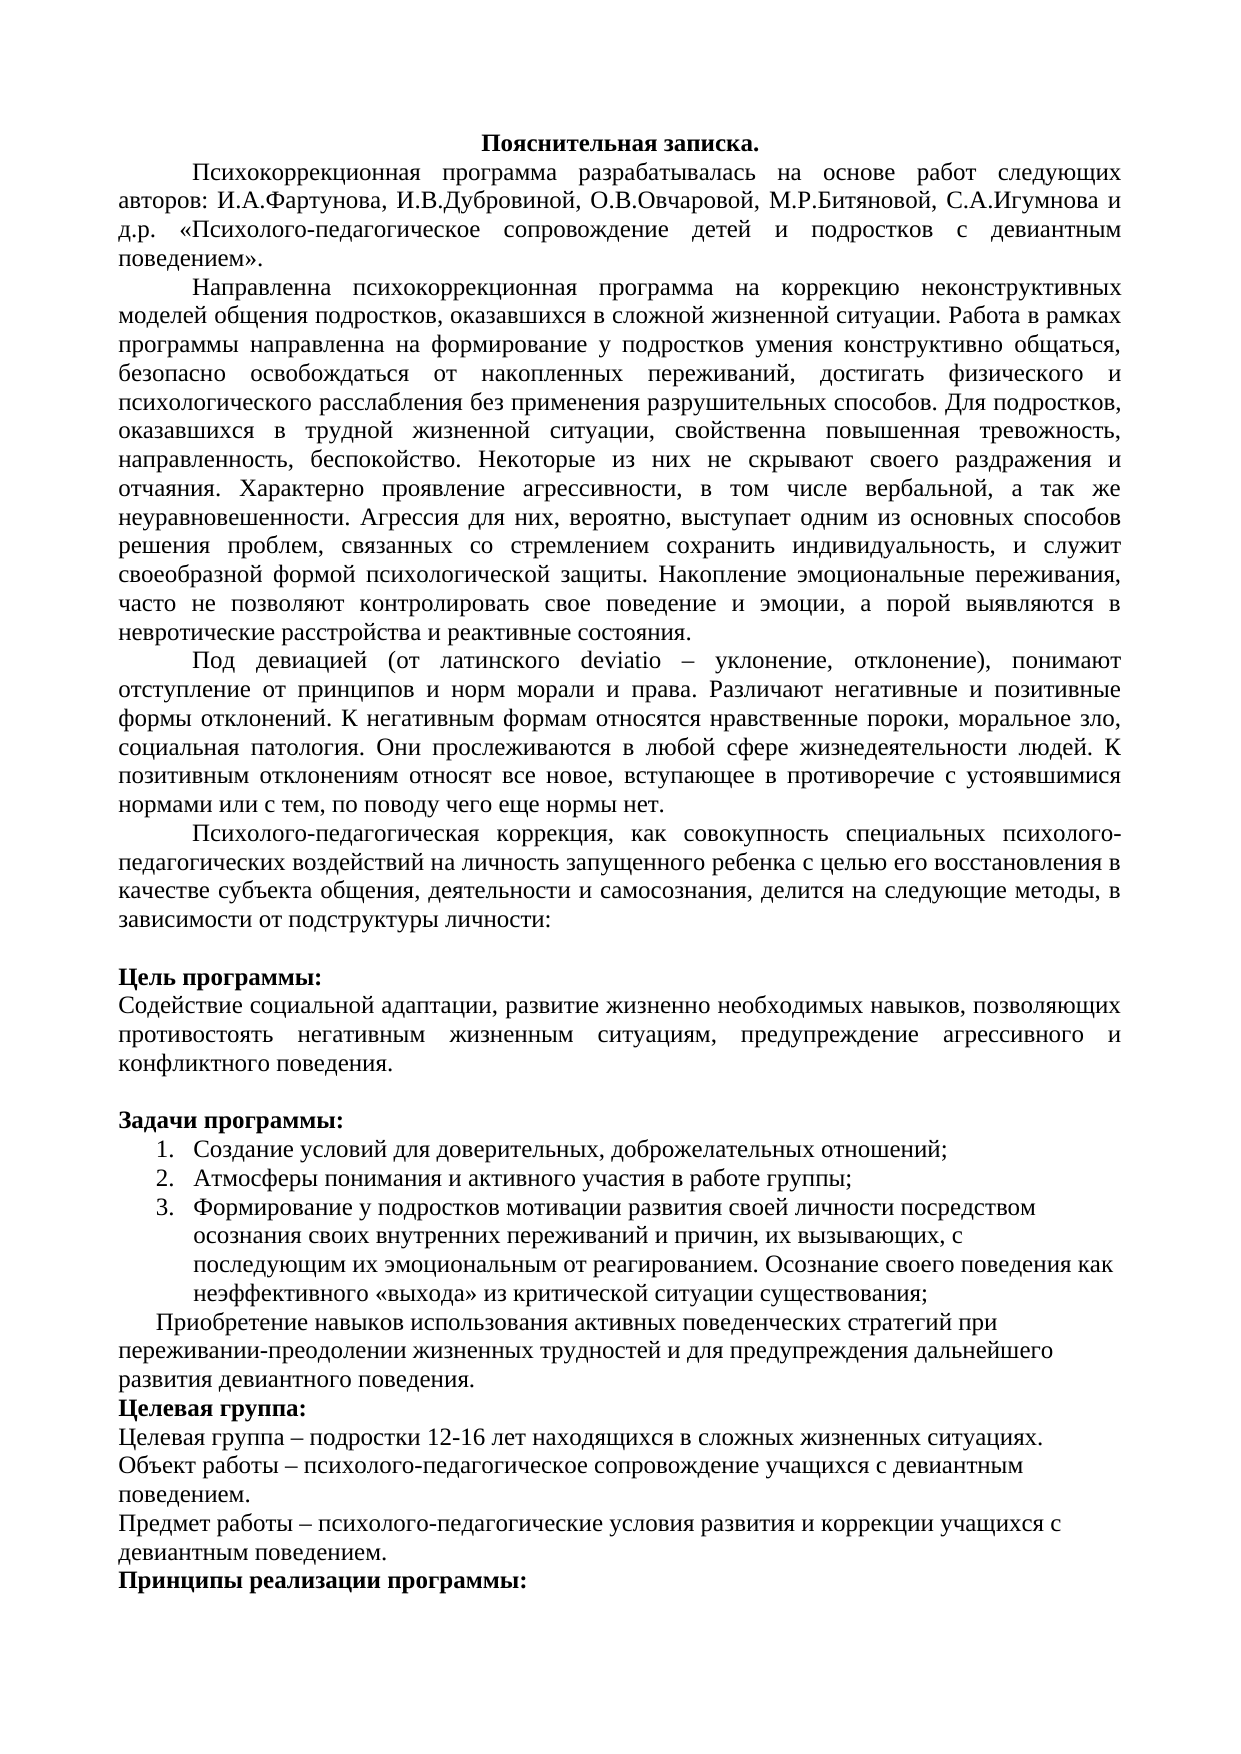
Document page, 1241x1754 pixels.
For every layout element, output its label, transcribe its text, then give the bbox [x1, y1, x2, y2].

text Предмет работы – психолого-педагогические условия развития и коррекции учащихся с девиантным поведением. [118, 1508, 1122, 1565]
text Целевая группа: [118, 1393, 1122, 1422]
text Направленна психокоррекционная программа на коррекцию неконструктивных моделей общения подростков, оказавшихся в сложной жизненной ситуации. Работа в рамках программы направленна на формирование у подростков умения конструктивно общаться, безопасно освобождаться от накопленных переживаний, достигать физического и психологического расслабления без применения разрушительных способов. Для подростков, оказавшихся в трудной жизненной ситуации, свойственна повышенная тревожность, направленность, беспокойство. Некоторые из них не скрывают своего раздражения и отчаяния. Характерно проявление агрессивности, в том числе вербальной, а так же неуравновешенности. Агрессия для них, вероятно, выступает одним из основных способов решения проблем, связанных со стремлением сохранить индивидуальность, и служит своеобразной формой психологической защиты. Накопление эмоциональные переживания, часто не позволяют контролировать свое поведение и эмоции, а порой выявляются в невротические расстройства и реактивные состояния. [118, 272, 1122, 645]
text Принципы реализации программы: [118, 1565, 1122, 1594]
text Приобретение навыков использования активных поведенческих стратегий при переживании-преодолении жизненных трудностей и для предупреждения дальнейшего развития девиантного поведения. [118, 1307, 1122, 1393]
text Психолого-педагогическая коррекция, как совокупность специальных психолого-педагогических воздействий на личность запущенного ребенка с целью его восстановления в качестве субъекта общения, деятельности и самосознания, делится на следующие методы, в зависимости от подструктуры личности: [118, 818, 1122, 933]
text Психокоррекционная программа разрабатывалась на основе работ следующих авторов: И.А.Фартунова, И.В.Дубровиной, О.В.Овчаровой, М.Р.Битяновой, С.А.Игумнова и д.р. «Психолого-педагогическое сопровождение детей и подростков с девиантным поведением». [118, 157, 1122, 272]
text Объект работы – психолого-педагогическое сопровождение учащихся с девиантным поведением. [118, 1450, 1122, 1508]
text Содействие социальной адаптации, развитие жизненно необходимых навыков, позволяющих противостоять негативным жизненным ситуациям, предупреждение агрессивного и конфликтного поведения. [118, 990, 1122, 1077]
text Пояснительная записка. [118, 118, 1122, 157]
text Цель программы: [118, 962, 1122, 990]
text Под девиацией (от латинского deviatio – уклонение, отклонение), понимают отступление от принципов и норм морали и права. Различают негативные и позитивные формы отклонений. К негативным формам относятся нравственные пороки, моральное зло, социальная патология. Они прослеживаются в любой сфере жизнедеятельности людей. К позитивным отклонениям относят все новое, вступающее в противоречие с устоявшимися нормами или с тем, по поводу чего еще нормы нет. [118, 645, 1122, 818]
list Атмосферы понимания и активного участия в работе группы; [156, 1163, 1122, 1192]
text Целевая группа – подростки 12-16 лет находящихся в сложных жизненных ситуациях. [118, 1422, 1122, 1450]
text Задачи программы: [118, 1105, 1122, 1134]
list Формирование у подростков мотивации развития своей личности посредством осознания своих внутренних переживаний и причин, их вызывающих, с последующим их эмоциональным от реагированием. Осознание своего поведения как неэффективного «выхода» из критической ситуации существования; [156, 1192, 1122, 1307]
list Создание условий для доверительных, доброжелательных отношений; [156, 1134, 1122, 1163]
